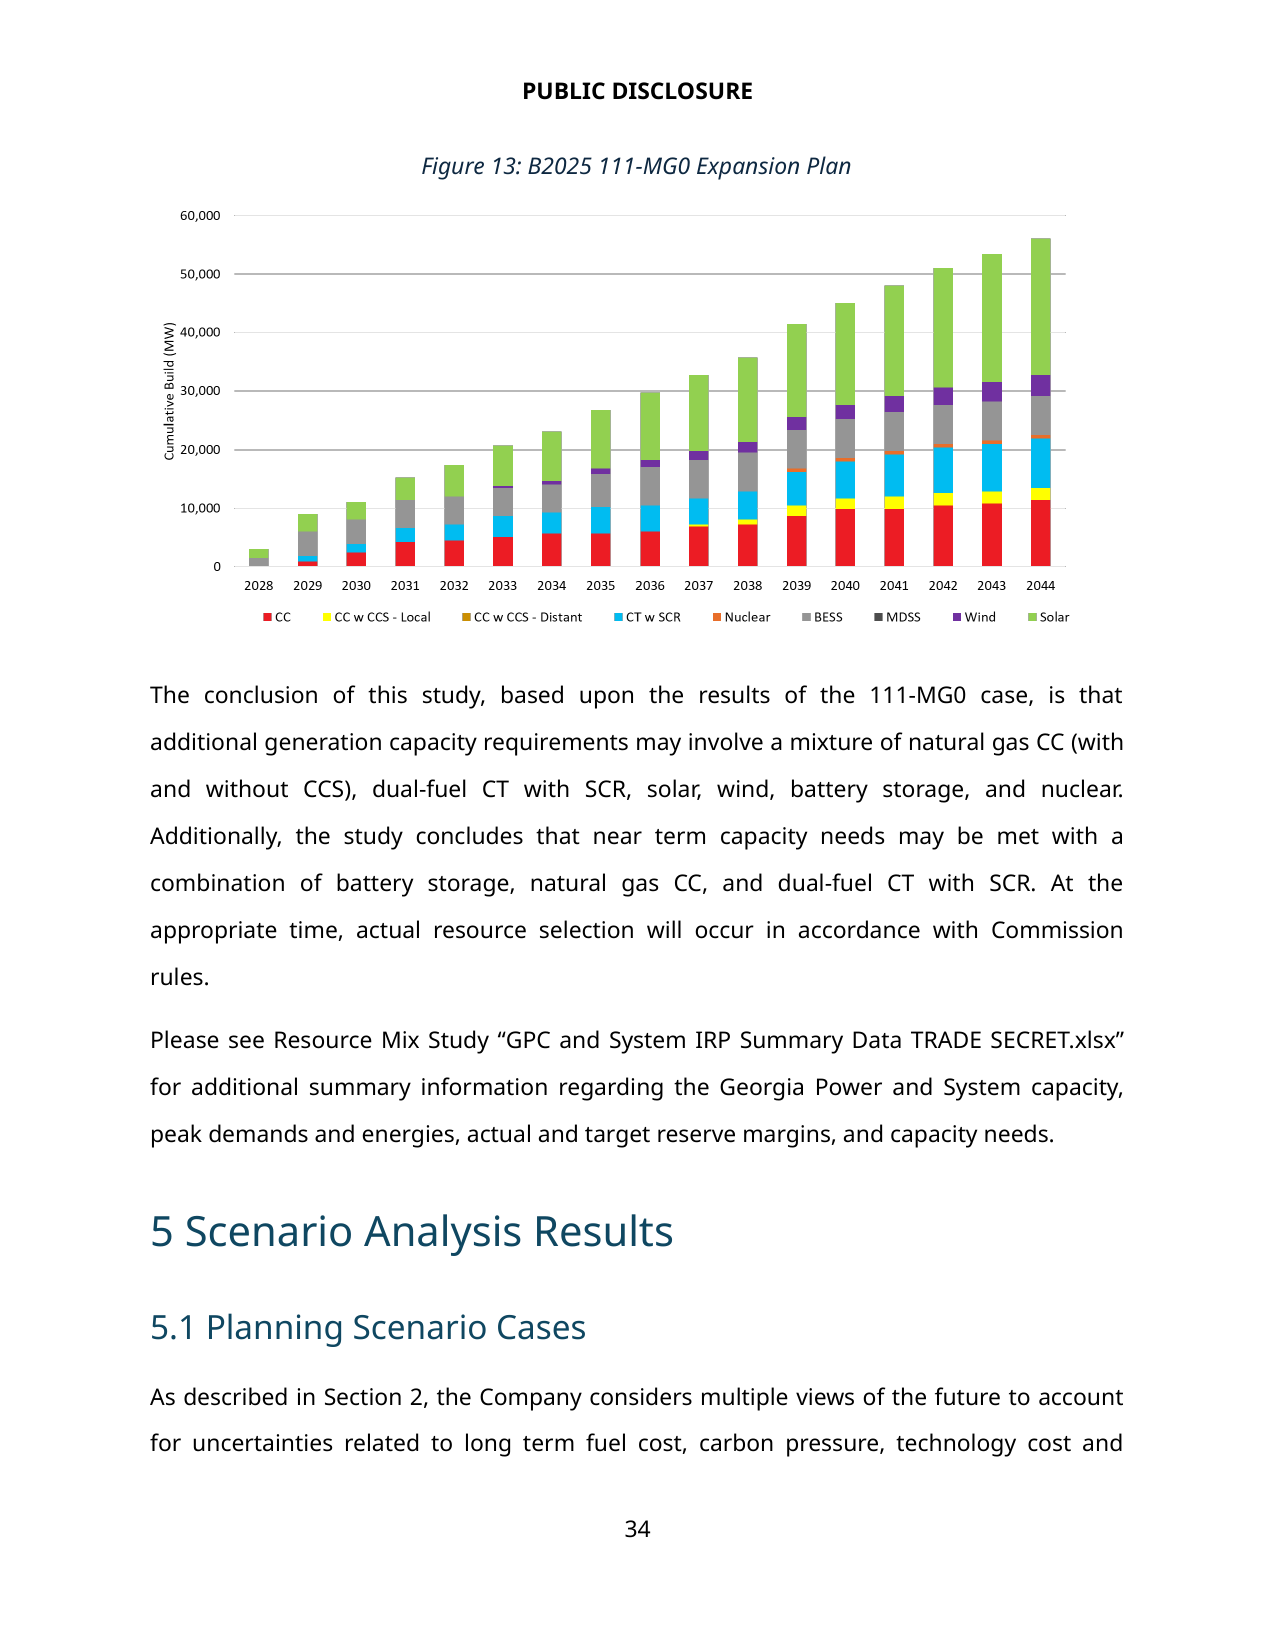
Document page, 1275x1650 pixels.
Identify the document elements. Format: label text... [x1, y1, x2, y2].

subtitle 5 Scenario Analysis Results [150, 1202, 1125, 1259]
picture [150, 202, 1125, 647]
text Please see Resource Mix Study “GPC and System IRP Summary Data TRADE SECRET.xlsx” for additional summary information regarding the Georgia Power and System capacity, peak demands and energies, actual and target reserve margins, and capacity needs. [150, 1024, 1125, 1149]
text The conclusion of this study, based upon the results of the 111-MG0 case, is that additional generation capacity requirements may involve a mixture of natural gas CC (with and without CCS), dual-fuel CT with SCR, solar, wind, battery storage, and nuclear. Additionally, the study concludes that near term capacity needs may be met with a combination of battery storage, natural gas CC, and dual-fuel CT with SCR. At the appropriate time, actual resource selection will occur in accordance with Commission rules. [150, 679, 1125, 992]
subtitle 5.1 Planning Scenario Cases [150, 1304, 1125, 1349]
text Figure 13: B2025 111-MG0 Expansion Plan [150, 150, 1125, 181]
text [150, 1381, 1125, 1459]
